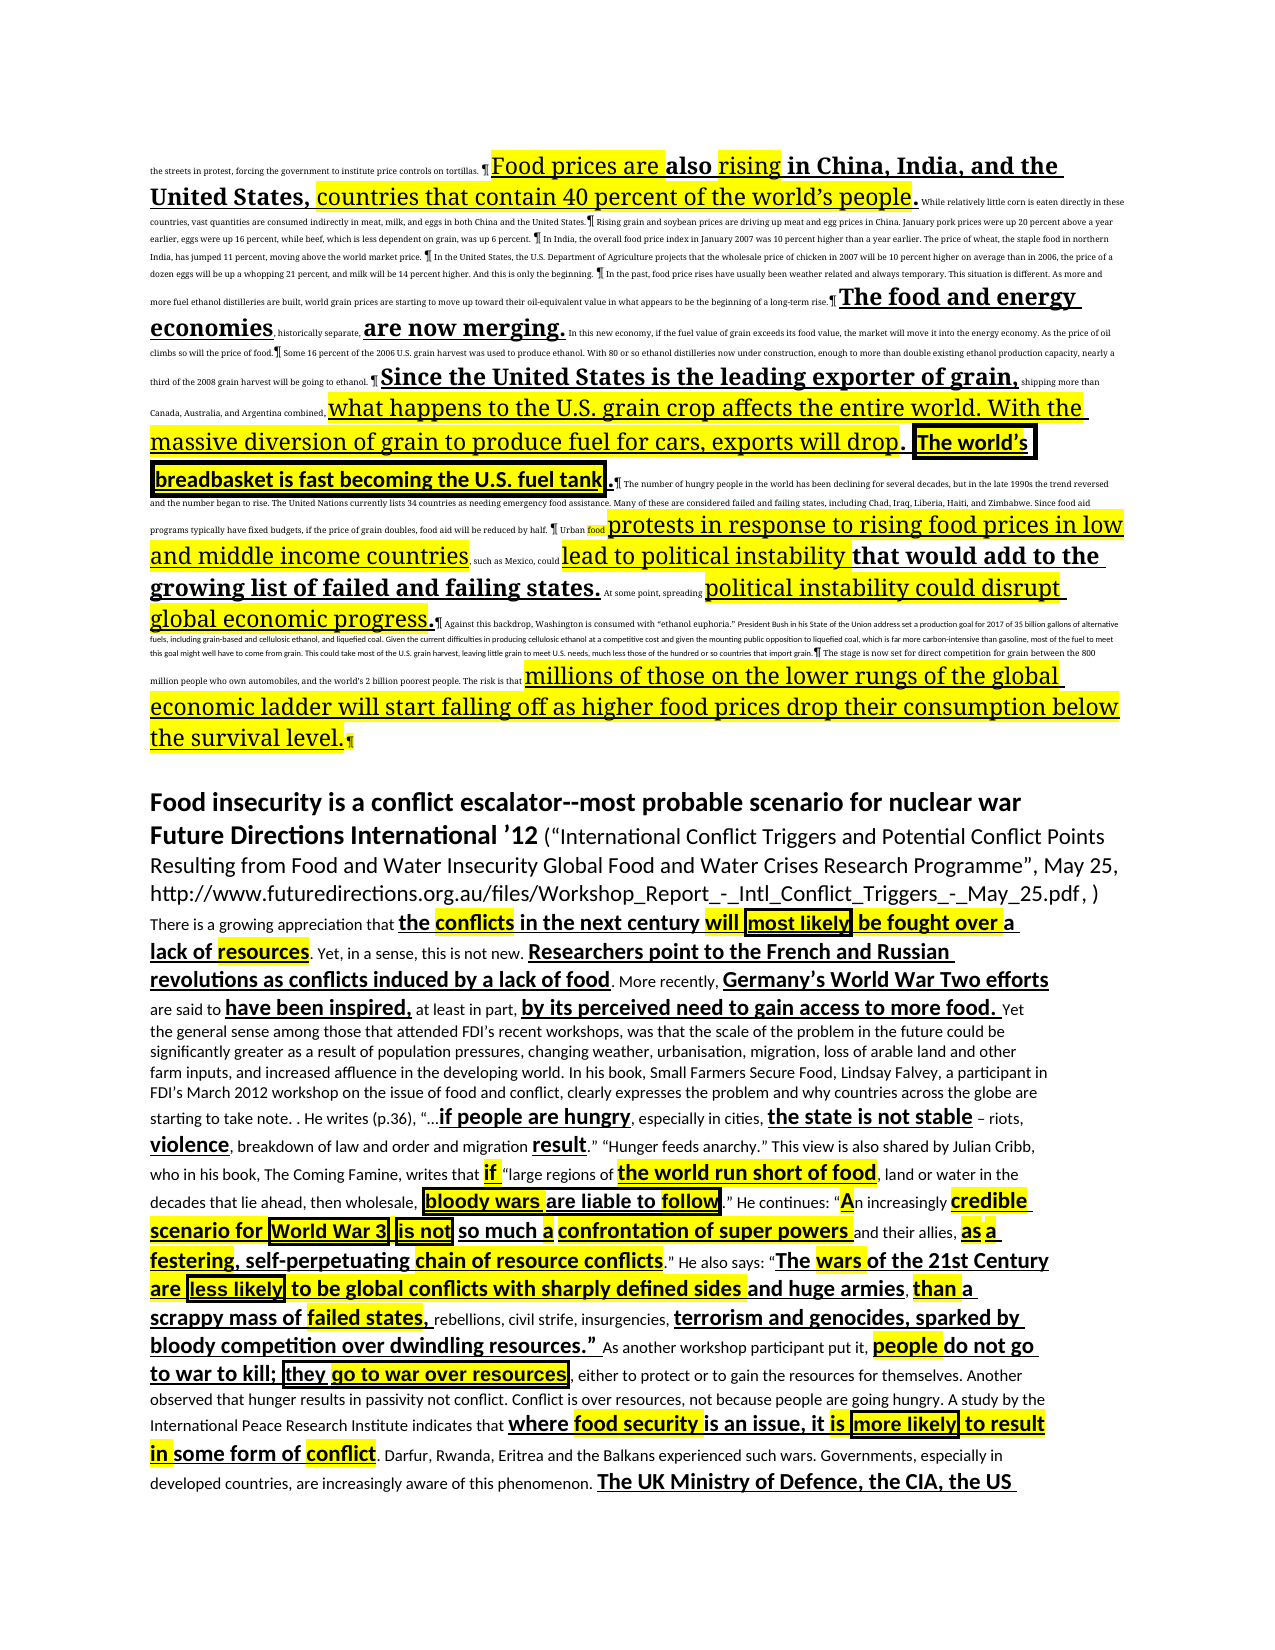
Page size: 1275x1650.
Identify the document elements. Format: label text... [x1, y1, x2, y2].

text Future Directions International ’12 (“International Conflict Triggers and Potential Conflict Points Resulting from Food and Water Insecurity Global Food and Water Crises Research Programme”, May 25, http://www.futuredirections.org.au/files/Workshop_Report_-_Intl_Conflict_Triggers_-_May_25.pdf, ) [150, 818, 1125, 908]
subtitle Food insecurity is a conflict escalator--most probable scenario for nuclear war [150, 786, 1125, 818]
